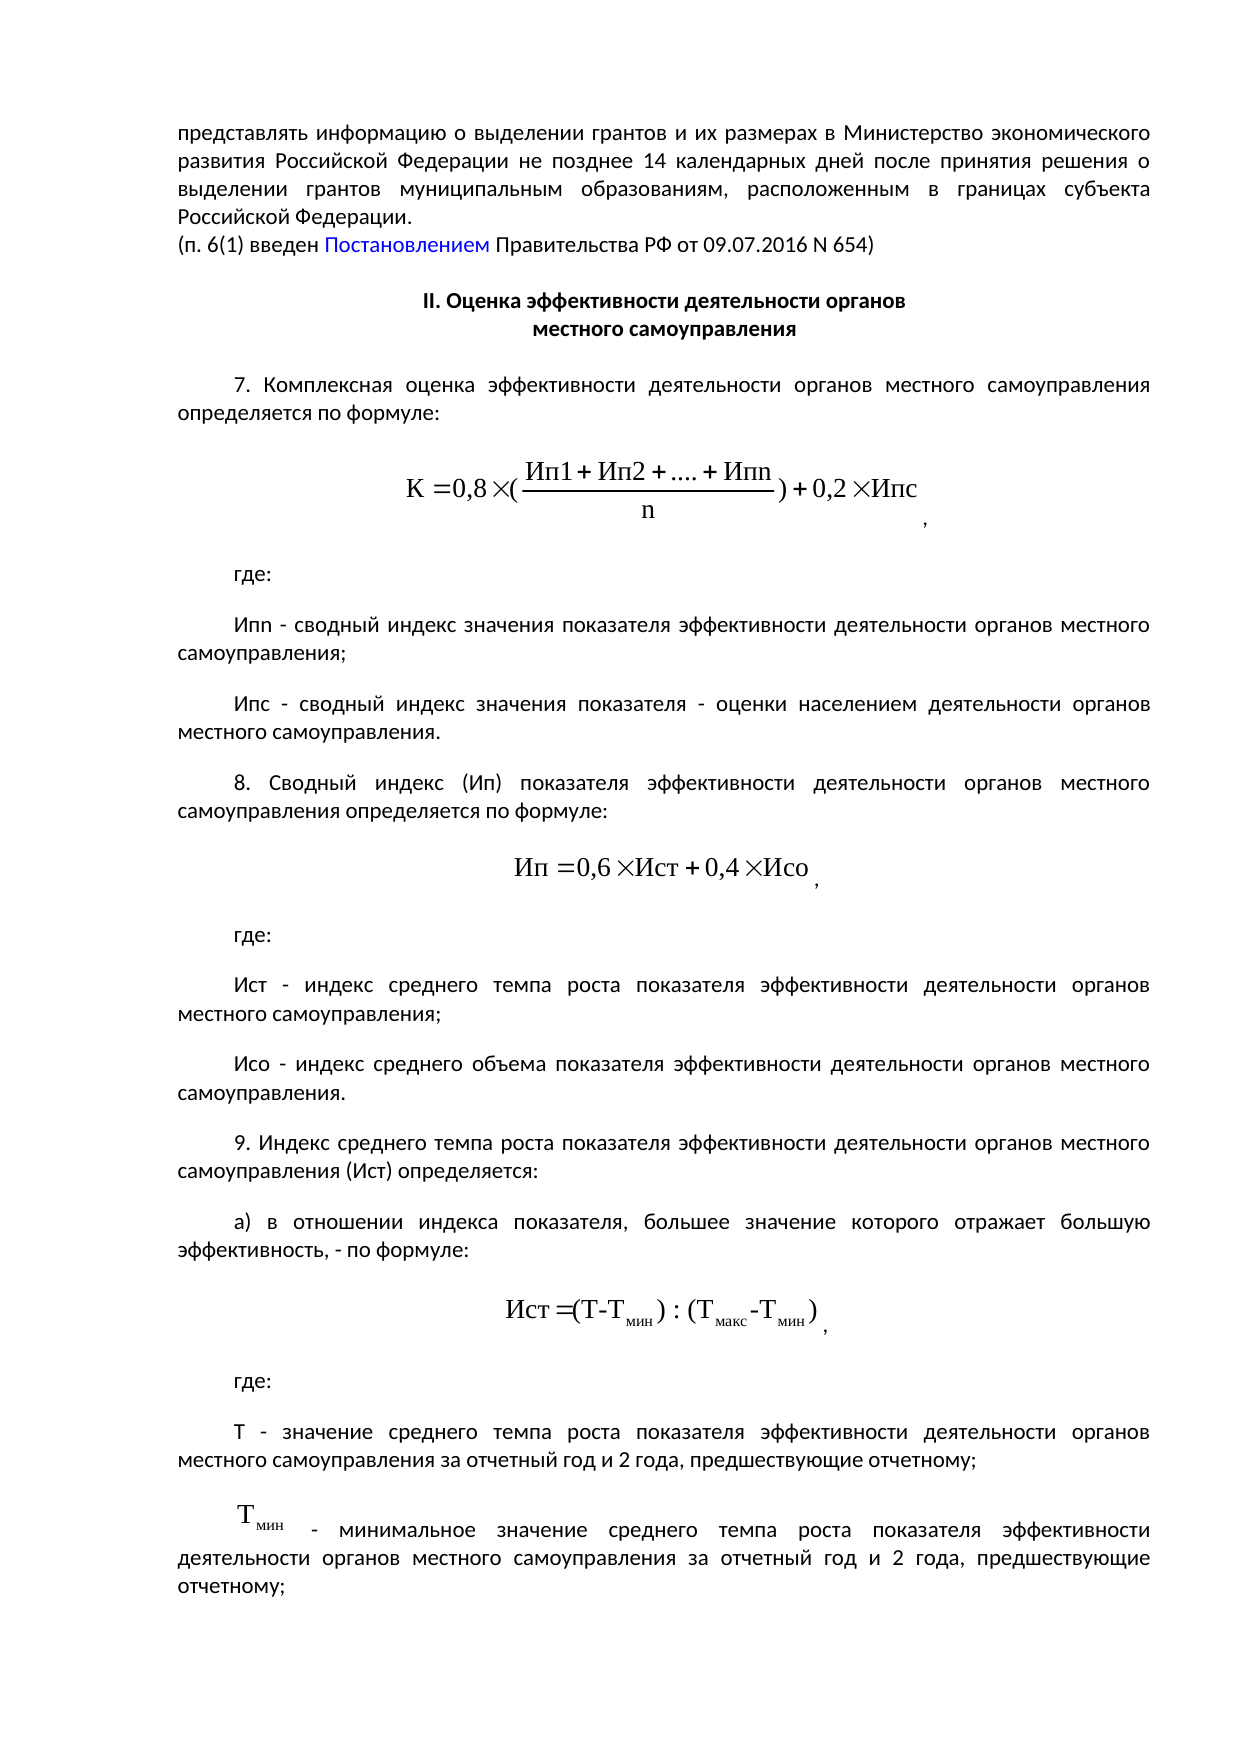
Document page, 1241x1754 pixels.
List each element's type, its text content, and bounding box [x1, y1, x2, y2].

title II. Оценка эффективности деятельности органов [177, 286, 1152, 314]
text - минимальное значение среднего темпа роста показателя эффективности деятельности органов местного самоуправления за отчетный год и 2 года, предшествующие отчетному; [177, 1496, 1152, 1599]
text , [177, 852, 1152, 892]
text где: [177, 1366, 1152, 1394]
text (п. 6(1) введен Постановлением Правительства РФ от 09.07.2016 N 654) [177, 230, 1152, 258]
text 8. Сводный индекс (Ип) показателя эффективности деятельности органов местного самоуправления определяется по формуле: [177, 768, 1152, 824]
title местного самоуправления [177, 314, 1152, 342]
text Ипс - сводный индекс значения показателя - оценки населением деятельности органов местного самоуправления. [177, 689, 1152, 745]
text где: [177, 559, 1152, 587]
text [177, 118, 1152, 230]
text Ист - индекс среднего темпа роста показателя эффективности деятельности органов местного самоуправления; [177, 971, 1152, 1027]
text Т - значение среднего темпа роста показателя эффективности деятельности органов местного самоуправления за отчетный год и 2 года, предшествующие отчетному; [177, 1417, 1152, 1473]
text , [177, 454, 1152, 531]
text Исо - индекс среднего объема показателя эффективности деятельности органов местного самоуправления. [177, 1049, 1152, 1106]
text а) в отношении индекса показателя, большее значение которого отражает большую эффективность, - по формуле: [177, 1207, 1152, 1263]
text Ипn - сводный индекс значения показателя эффективности деятельности органов местного самоуправления; [177, 610, 1152, 666]
text 7. Комплексная оценка эффективности деятельности органов местного самоуправления определяется по формуле: [177, 370, 1152, 426]
text 9. Индекс среднего темпа роста показателя эффективности деятельности органов местного самоуправления (Ист) определяется: [177, 1128, 1152, 1184]
text где: [177, 920, 1152, 948]
text , [177, 1292, 1152, 1338]
